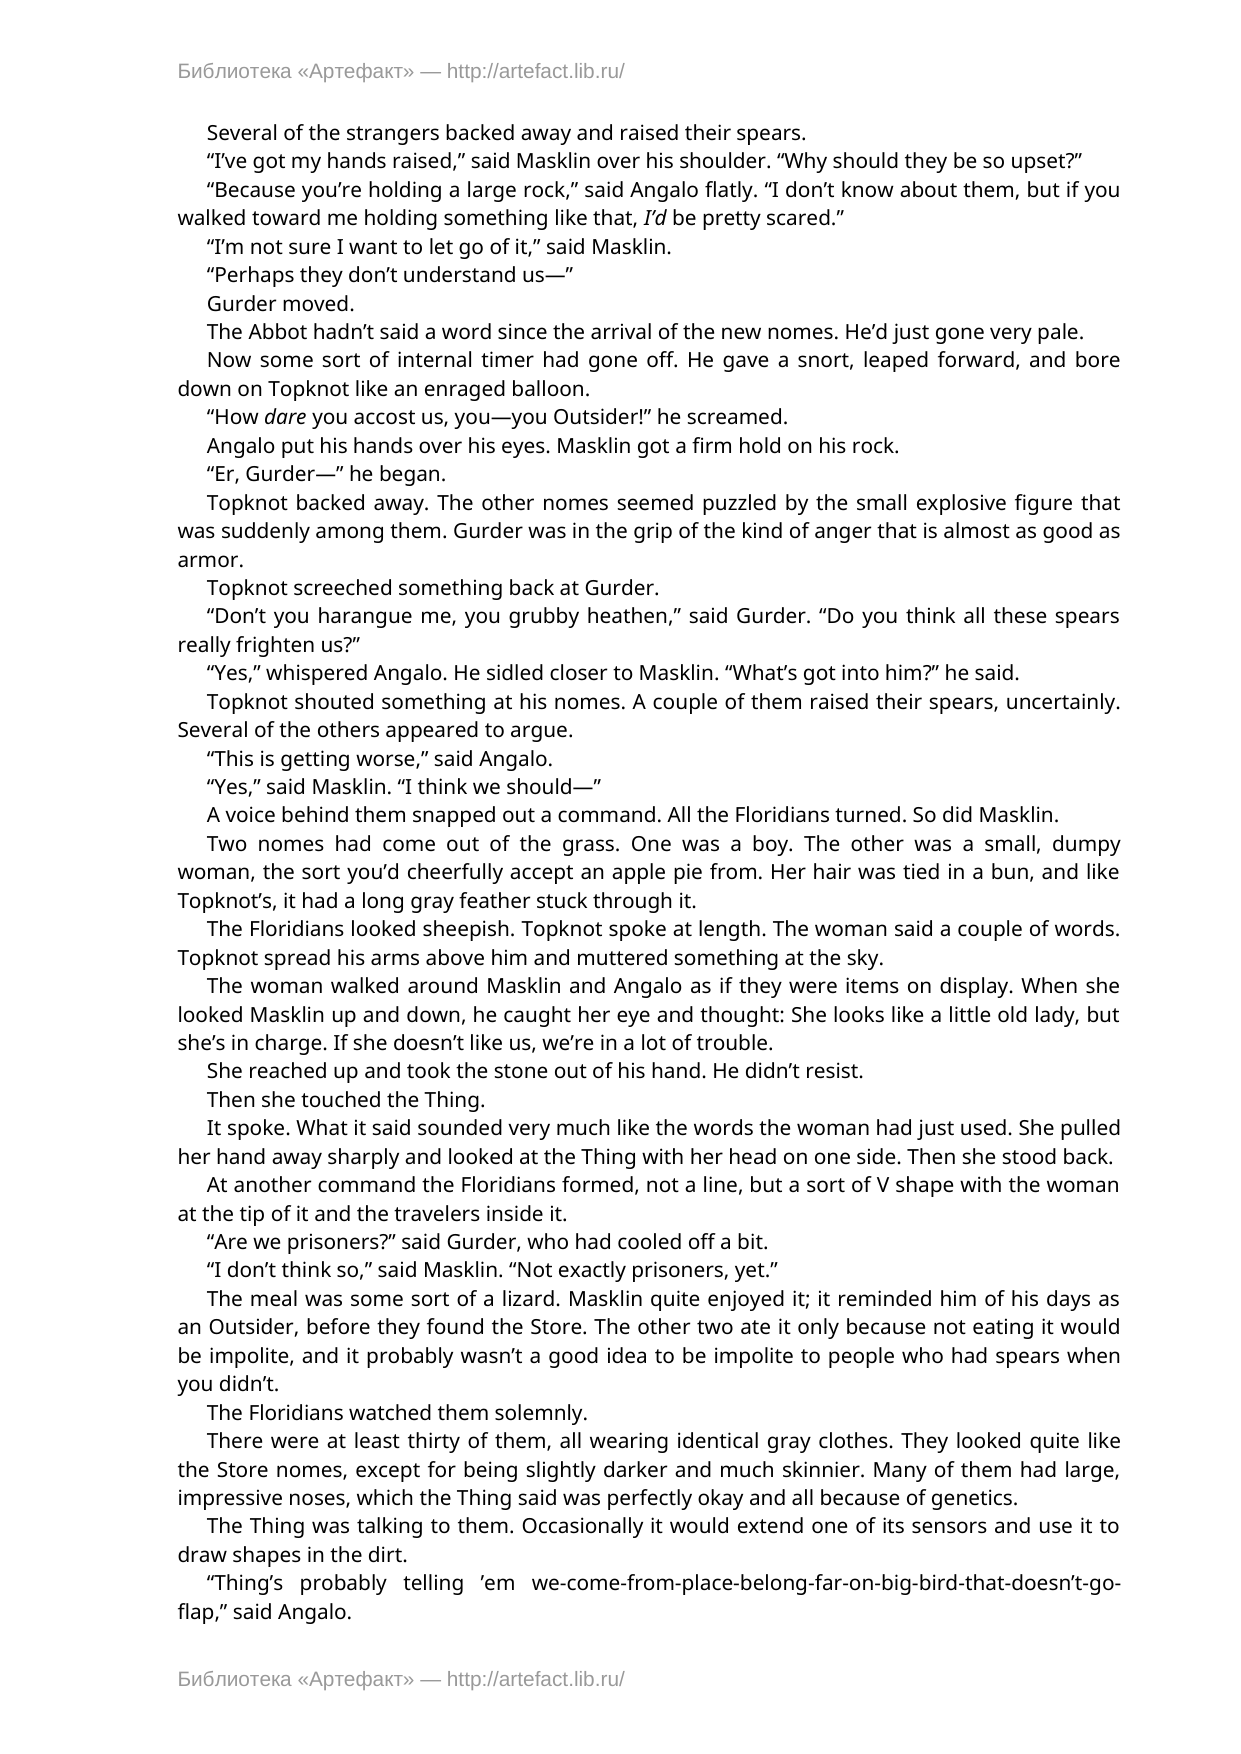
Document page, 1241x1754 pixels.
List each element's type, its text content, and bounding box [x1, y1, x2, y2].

text “Yes,” whispered Angalo. He sidled closer to Masklin. “What’s got into him?” he said. [177, 658, 1122, 687]
text Now some sort of internal timer had gone off. He gave a snort, leaped forward, and bore down on Topknot like an enraged balloon. [177, 346, 1122, 402]
text It spoke. What it said sounded very much like the words the woman had just used. She pulled her hand away sharply and looked at the Thing with her head on one side. Then she stood back. [177, 1113, 1122, 1170]
text “Don’t you harangue me, you grubby heathen,” said Gurder. “Do you think all these spears really frighten us?” [177, 602, 1122, 658]
text She reached up and took the stone out of his hand. He didn’t resist. [177, 1057, 1122, 1085]
text “This is getting worse,” said Angalo. [177, 744, 1122, 772]
text “How dare you accost us, you—you Outsider!” he screamed. [177, 402, 1122, 431]
text “I’m not sure I want to let go of it,” said Masklin. [177, 232, 1122, 260]
text The Floridians looked sheepish. Topknot spoke at length. The woman said a couple of words. Topknot spread his arms above him and muttered something at the sky. [177, 914, 1122, 971]
text The Floridians watched them solemnly. [177, 1398, 1122, 1426]
text At another command the Floridians formed, not a line, but a sort of V shape with the woman at the tip of it and the travelers inside it. [177, 1170, 1122, 1227]
text “Yes,” said Masklin. “I think we should—” [177, 772, 1122, 801]
text Gurder moved. [177, 289, 1122, 317]
text Two nomes had come out of the grass. One was a boy. The other was a small, dumpy woman, the sort you’d cheerfully accept an apple pie from. Her hair was tied in a bun, and like Topknot’s, it had a long gray feather stuck through it. [177, 829, 1122, 914]
text The Abbot hadn’t said a word since the arrival of the new nomes. He’d just gone very pale. [177, 317, 1122, 346]
text “Er, Gurder—” he began. [177, 459, 1122, 488]
text “I’ve got my hands raised,” said Masklin over his shoulder. “Why should they be so upset?” [177, 147, 1122, 175]
text “Are we prisoners?” said Gurder, who had cooled off a bit. [177, 1227, 1122, 1256]
text The meal was some sort of a lizard. Masklin quite enjoyed it; it reminded him of his days as an Outsider, before they found the Store. The other two ate it only because not eating it would be impolite, and it probably wasn’t a good idea to be impolite to people who had spears when you didn’t. [177, 1284, 1122, 1398]
text “Thing’s probably telling ’em we-come-from-place-belong-far-on-big-bird-that-doesn’t-go-flap,” said Angalo. [177, 1568, 1122, 1625]
text “Perhaps they don’t understand us—” [177, 260, 1122, 289]
text Several of the strangers backed away and raised their spears. [177, 118, 1122, 147]
text Topknot screeched something back at Gurder. [177, 573, 1122, 602]
text Angalo put his hands over his eyes. Masklin got a firm hold on his rock. [177, 431, 1122, 459]
text “I don’t think so,” said Masklin. “Not exactly prisoners, yet.” [177, 1256, 1122, 1284]
text Topknot shouted something at his nomes. A couple of them raised their spears, uncertainly. Several of the others appeared to argue. [177, 687, 1122, 744]
text “Because you’re holding a large rock,” said Angalo flatly. “I don’t know about them, but if you walked toward me holding something like that, I’d be pretty scared.” [177, 175, 1122, 232]
text The Thing was talking to them. Occasionally it would extend one of its sensors and use it to draw shapes in the dirt. [177, 1512, 1122, 1568]
text Topknot backed away. The other nomes seemed puzzled by the small explosive figure that was suddenly among them. Gurder was in the grip of the kind of anger that is almost as good as armor. [177, 488, 1122, 573]
text A voice behind them snapped out a command. All the Floridians turned. So did Masklin. [177, 801, 1122, 829]
text Then she touched the Thing. [177, 1085, 1122, 1113]
text There were at least thirty of them, all wearing identical gray clothes. They looked quite like the Store nomes, except for being slightly darker and much skinnier. Many of them had large, impressive noses, which the Thing said was perfectly okay and all because of genetics. [177, 1426, 1122, 1512]
text The woman walked around Masklin and Angalo as if they were items on display. When she looked Masklin up and down, he caught her eye and thought: She looks like a little old lady, but she’s in charge. If she doesn’t like us, we’re in a lot of trouble. [177, 971, 1122, 1057]
